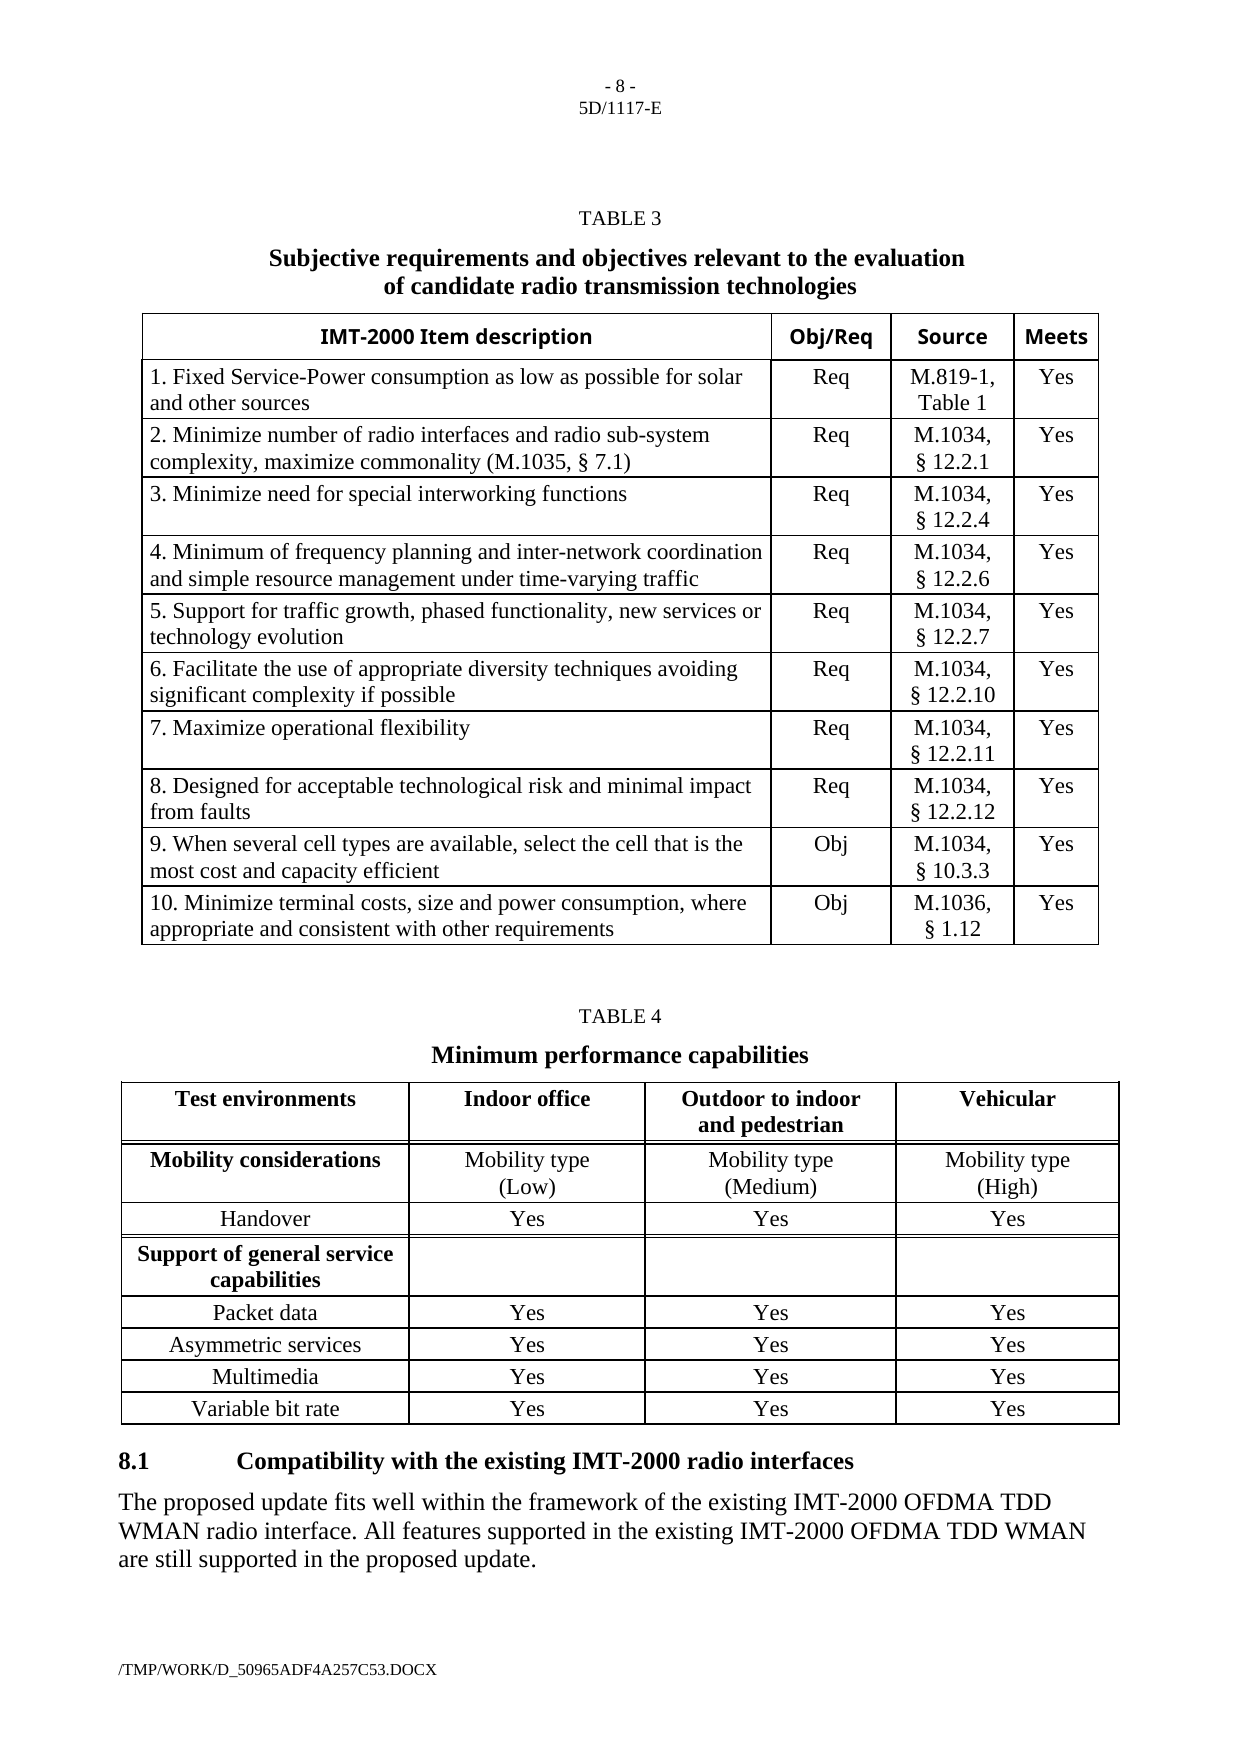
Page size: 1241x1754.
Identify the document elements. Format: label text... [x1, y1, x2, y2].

table_cell M.1036, § 1.12 [892, 887, 1013, 944]
table_cell Obj [772, 828, 890, 885]
table_cell Yes [1015, 536, 1098, 593]
table_header Test environments [122, 1083, 408, 1140]
table_cell M.819-1, Table 1 [892, 361, 1013, 418]
table_cell Yes [897, 1361, 1118, 1391]
table_cell M.1034, § 12.2.11 [892, 712, 1013, 768]
table_cell Yes [1015, 361, 1098, 418]
text TABLE 3 [118, 206, 1122, 230]
table_cell Yes [897, 1329, 1118, 1359]
table_cell 9. When several cell types are available, select the cell that is the most cost and capacity efficient [143, 828, 770, 885]
table_cell [410, 1238, 644, 1295]
table_cell Multimedia [122, 1361, 408, 1391]
table_cell Yes [1015, 419, 1098, 476]
table_cell Yes [646, 1361, 895, 1391]
table_cell Yes [1015, 712, 1098, 768]
table_cell Req [772, 478, 890, 534]
table_cell Mobility type (Low) [410, 1145, 644, 1201]
table_cell Yes [1015, 653, 1098, 710]
table_cell Yes [897, 1393, 1118, 1423]
table_cell M.1034, § 12.2.4 [892, 478, 1013, 534]
subtitle 8.1 Compatibility with the existing IMT-2000 radio interfaces [118, 1446, 1122, 1474]
table_header Outdoor to indoor and pedestrian [646, 1083, 895, 1140]
table_cell Mobility type (Medium) [646, 1145, 895, 1201]
table_cell Req [772, 536, 890, 593]
table_header Source [892, 314, 1013, 359]
table_cell Yes [410, 1203, 644, 1233]
table_header Indoor office [410, 1083, 644, 1140]
table_cell 7. Maximize operational flexibility [143, 712, 770, 768]
table_cell [646, 1238, 895, 1295]
table_cell Yes [410, 1329, 644, 1359]
table_cell Yes [646, 1329, 895, 1359]
table_cell Mobility type (High) [897, 1145, 1118, 1201]
table_cell Yes [897, 1297, 1118, 1327]
table_cell Mobility considerations [122, 1145, 408, 1201]
table_cell Yes [1015, 828, 1098, 885]
table_cell Yes [410, 1297, 644, 1327]
table_cell Yes [646, 1393, 895, 1423]
table_cell Req [772, 653, 890, 710]
title Subjective requirements and objectives relevant to the evaluation of candidate radio transmission technologies [118, 243, 1122, 300]
table_cell 6. Facilitate the use of appropriate diversity techniques avoiding significant complexity if possible [143, 653, 770, 710]
table_header Obj/Req [772, 314, 890, 359]
table_cell M.1034, § 12.2.6 [892, 536, 1013, 593]
table_cell Req [772, 595, 890, 651]
table_header Meets [1015, 314, 1098, 359]
table_cell Req [772, 770, 890, 827]
table_cell Variable bit rate [122, 1393, 408, 1423]
table_cell M.1034, § 12.2.10 [892, 653, 1013, 710]
table_cell M.1034, § 10.3.3 [892, 828, 1013, 885]
table_cell M.1034, § 12.2.1 [892, 419, 1013, 476]
text TABLE 4 [118, 1003, 1122, 1028]
table_cell Support of general service capabilities [122, 1238, 408, 1295]
table_cell Req [772, 361, 890, 418]
table_cell Handover [122, 1203, 408, 1233]
table_cell Obj [772, 887, 890, 944]
table_cell M.1034, § 12.2.7 [892, 595, 1013, 651]
table_cell Yes [897, 1203, 1118, 1233]
table_cell M.1034, § 12.2.12 [892, 770, 1013, 827]
table_cell 4. Minimum of frequency planning and inter-network coordination and simple resource management under time-varying traffic [143, 536, 770, 593]
table_cell Yes [646, 1203, 895, 1233]
table_cell 1. Fixed Service-Power consumption as low as possible for solar and other sources [143, 360, 770, 418]
table_cell Yes [1015, 478, 1098, 534]
table_cell Yes [646, 1297, 895, 1327]
table_cell Yes [410, 1361, 644, 1391]
text The proposed update fits well within the framework of the existing IMT-2000 OFDMA TDD WMAN radio interface. All features supported in the existing IMT-2000 OFDMA TDD WMAN are still supported in the proposed update. [118, 1487, 1122, 1573]
table_cell 3. Minimize need for special interworking functions [143, 478, 770, 534]
table_cell Req [772, 712, 890, 768]
table_cell 10. Minimize terminal costs, size and power consumption, where appropriate and consistent with other requirements [143, 887, 770, 944]
table_cell Asymmetric services [122, 1329, 408, 1359]
table_header IMT-2000 Item description [143, 314, 771, 359]
table_header Vehicular [897, 1083, 1118, 1140]
table_cell Yes [1015, 770, 1098, 827]
table_cell Req [772, 419, 890, 476]
table_cell 8. Designed for acceptable technological risk and minimal impact from faults [143, 770, 770, 827]
table_cell Yes [1015, 595, 1098, 651]
table_cell 5. Support for traffic growth, phased functionality, new services or technology evolution [143, 595, 770, 651]
table_cell 2. Minimize number of radio interfaces and radio sub-system complexity, maximize commonality (M.1035, § 7.1) [143, 419, 770, 476]
table_cell Yes [410, 1393, 644, 1423]
table_cell [897, 1238, 1118, 1295]
table_cell Packet data [122, 1297, 408, 1327]
table_cell Yes [1015, 887, 1098, 944]
title Minimum performance capabilities [118, 1040, 1122, 1069]
